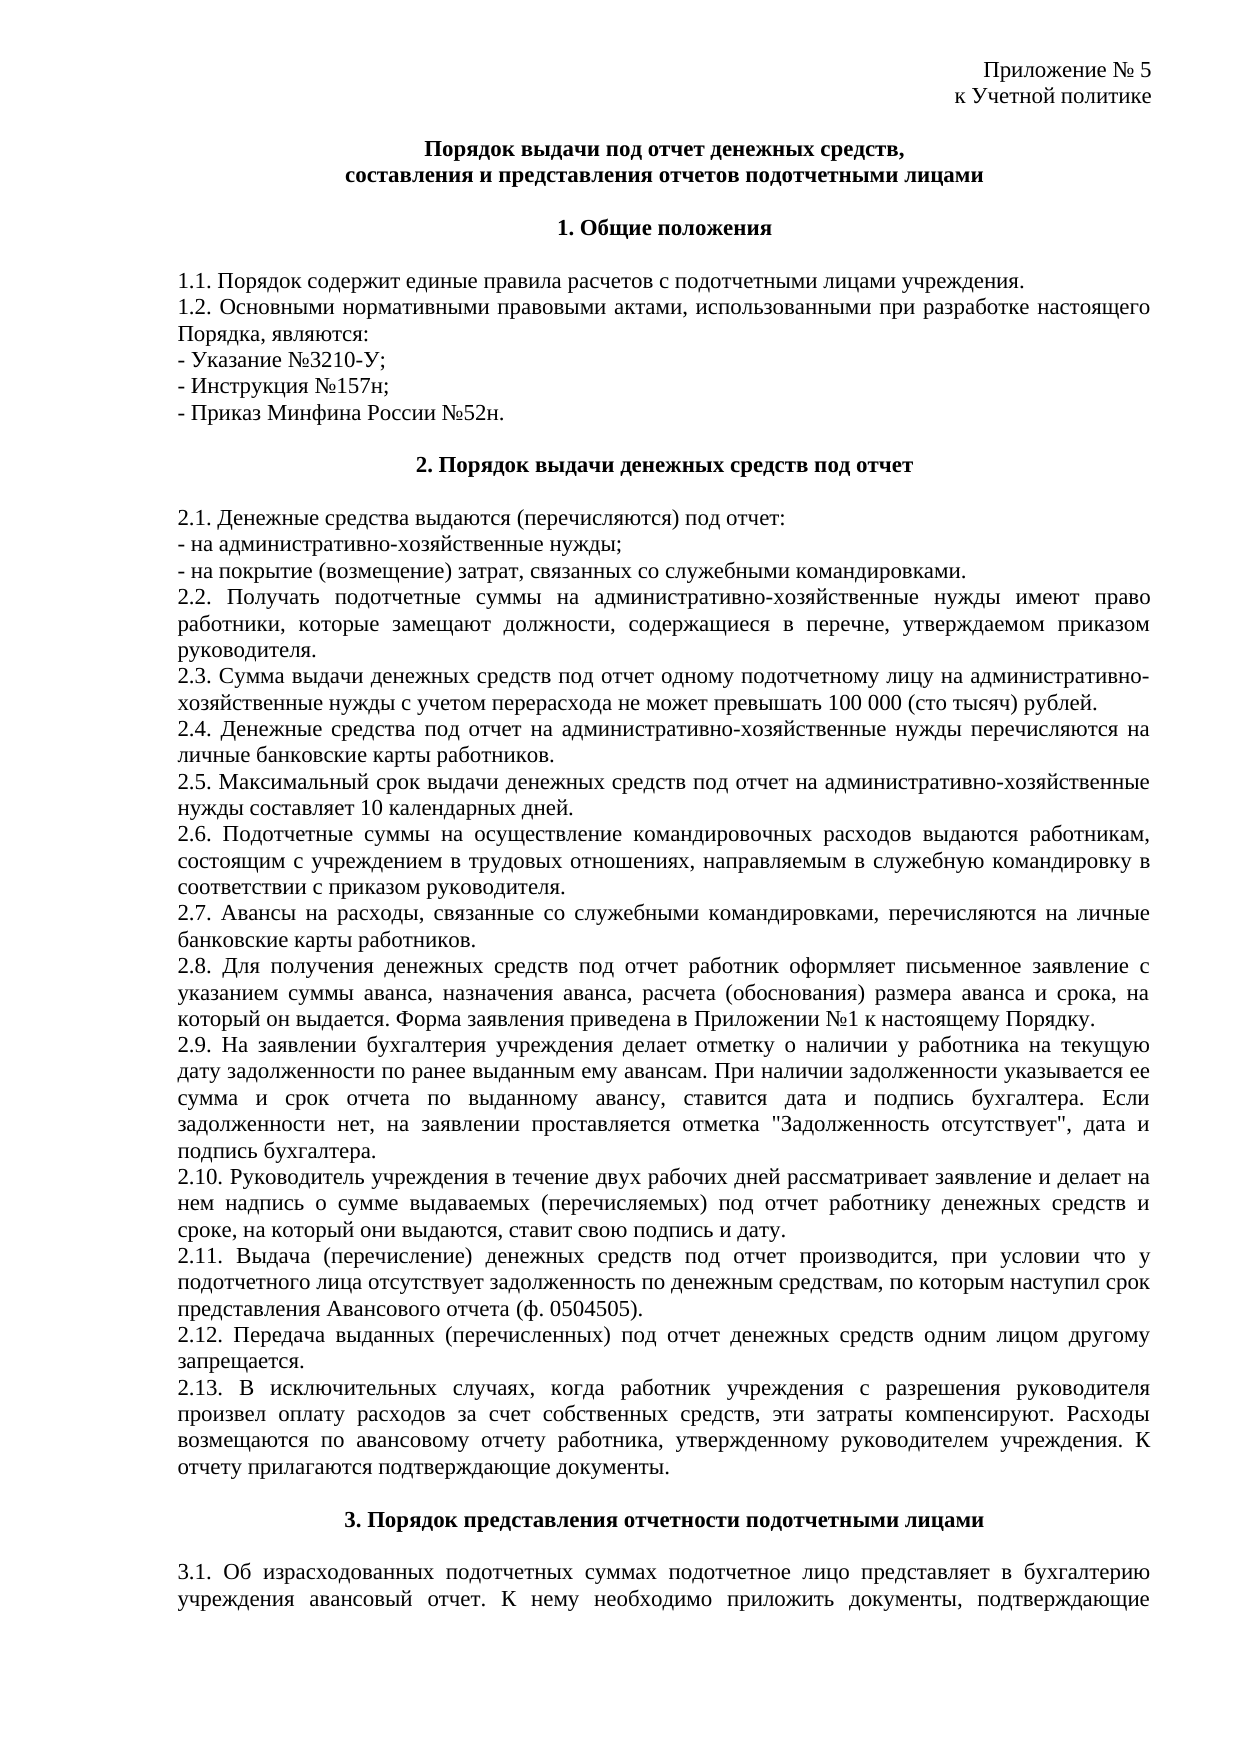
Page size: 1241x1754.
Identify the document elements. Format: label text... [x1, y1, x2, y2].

text 2.7. Авансы на расходы, связанные со служебными командировками, перечисляются на личные банковские карты работников. [177, 899, 1152, 952]
text 2.1. Денежные средства выдаются (перечисляются) под отчет: [177, 504, 1152, 531]
text 2.11. Выдача (перечисление) денежных средств под отчет производится, при условии что у подотчетного лица отсутствует задолженность по денежным средствам, по которым наступил срок представления Авансового отчета (ф. 0504505). [177, 1242, 1152, 1321]
text - Указание №3210-У; [177, 346, 1152, 372]
text 1.2. Основными нормативными правовыми актами, использованными при разработке настоящего Порядка, являются: [177, 293, 1152, 346]
text 3. Порядок представления отчетности подотчетными лицами [177, 1506, 1152, 1532]
text 2. Порядок выдачи денежных средств под отчет [177, 451, 1152, 478]
text - на покрытие (возмещение) затрат, связанных со служебными командировками. [177, 557, 1152, 583]
text 2.6. Подотчетные суммы на осуществление командировочных расходов выдаются работникам, состоящим с учреждением в трудовых отношениях, направляемым в служебную командировку в соответствии с приказом руководителя. [177, 820, 1152, 899]
text 2.3. Сумма выдачи денежных средств под отчет одному подотчетному лицу на административно-хозяйственные нужды с учетом перерасхода не может превышать 100 000 (сто тысяч) рублей. [177, 662, 1152, 715]
text 2.12. Передача выданных (перечисленных) под отчет денежных средств одним лицом другому запрещается. [177, 1321, 1152, 1374]
text 2.8. Для получения денежных средств под отчет работник оформляет письменное заявление с указанием суммы аванса, назначения аванса, расчета (обоснования) размера аванса и срока, на который он выдается. Форма заявления приведена в Приложении №1 к настоящему Порядку. [177, 952, 1152, 1031]
text - на административно-хозяйственные нужды; [177, 531, 1152, 557]
text - Приказ Минфина России №52н. [177, 399, 1152, 425]
text к Учетной политике [177, 82, 1152, 109]
text 2.2. Получать подотчетные суммы на административно-хозяйственные нужды имеют право работники, которые замещают должности, содержащиеся в перечне, утверждаемом приказом руководителя. [177, 583, 1152, 662]
text 2.10. Руководитель учреждения в течение двух рабочих дней рассматривает заявление и делает на нем надпись о сумме выдаваемых (перечисляемых) под отчет работнику денежных средств и сроке, на который они выдаются, ставит свою подпись и дату. [177, 1163, 1152, 1242]
text 1. Общие положения [177, 214, 1152, 241]
text Порядок выдачи под отчет денежных средств, [177, 135, 1152, 162]
text 2.5. Максимальный срок выдачи денежных средств под отчет на административно-хозяйственные нужды составляет 10 календарных дней. [177, 768, 1152, 820]
text 1.1. Порядок содержит единые правила расчетов с подотчетными лицами учреждения. [177, 267, 1152, 293]
text 2.4. Денежные средства под отчет на административно-хозяйственные нужды перечисляются на личные банковские карты работников. [177, 715, 1152, 768]
text 2.13. В исключительных случаях, когда работник учреждения с разрешения руководителя произвел оплату расходов за счет собственных средств, эти затраты компенсируют. Расходы возмещаются по авансовому отчету работника, утвержденному руководителем учреждения. К отчету прилагаются подтверждающие документы. [177, 1374, 1152, 1479]
text составления и представления отчетов подотчетными лицами [177, 162, 1152, 188]
text Приложение № 5 [177, 56, 1152, 82]
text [177, 1558, 1152, 1611]
text - Инструкция №157н; [177, 372, 1152, 399]
text 2.9. На заявлении бухгалтерия учреждения делает отметку о наличии у работника на текущую дату задолженности по ранее выданным ему авансам. При наличии задолженности указывается ее сумма и срок отчета по выданному авансу, ставится дата и подпись бухгалтера. Если задолженности нет, на заявлении проставляется отметка "Задолженность отсутствует", дата и подпись бухгалтера. [177, 1031, 1152, 1163]
